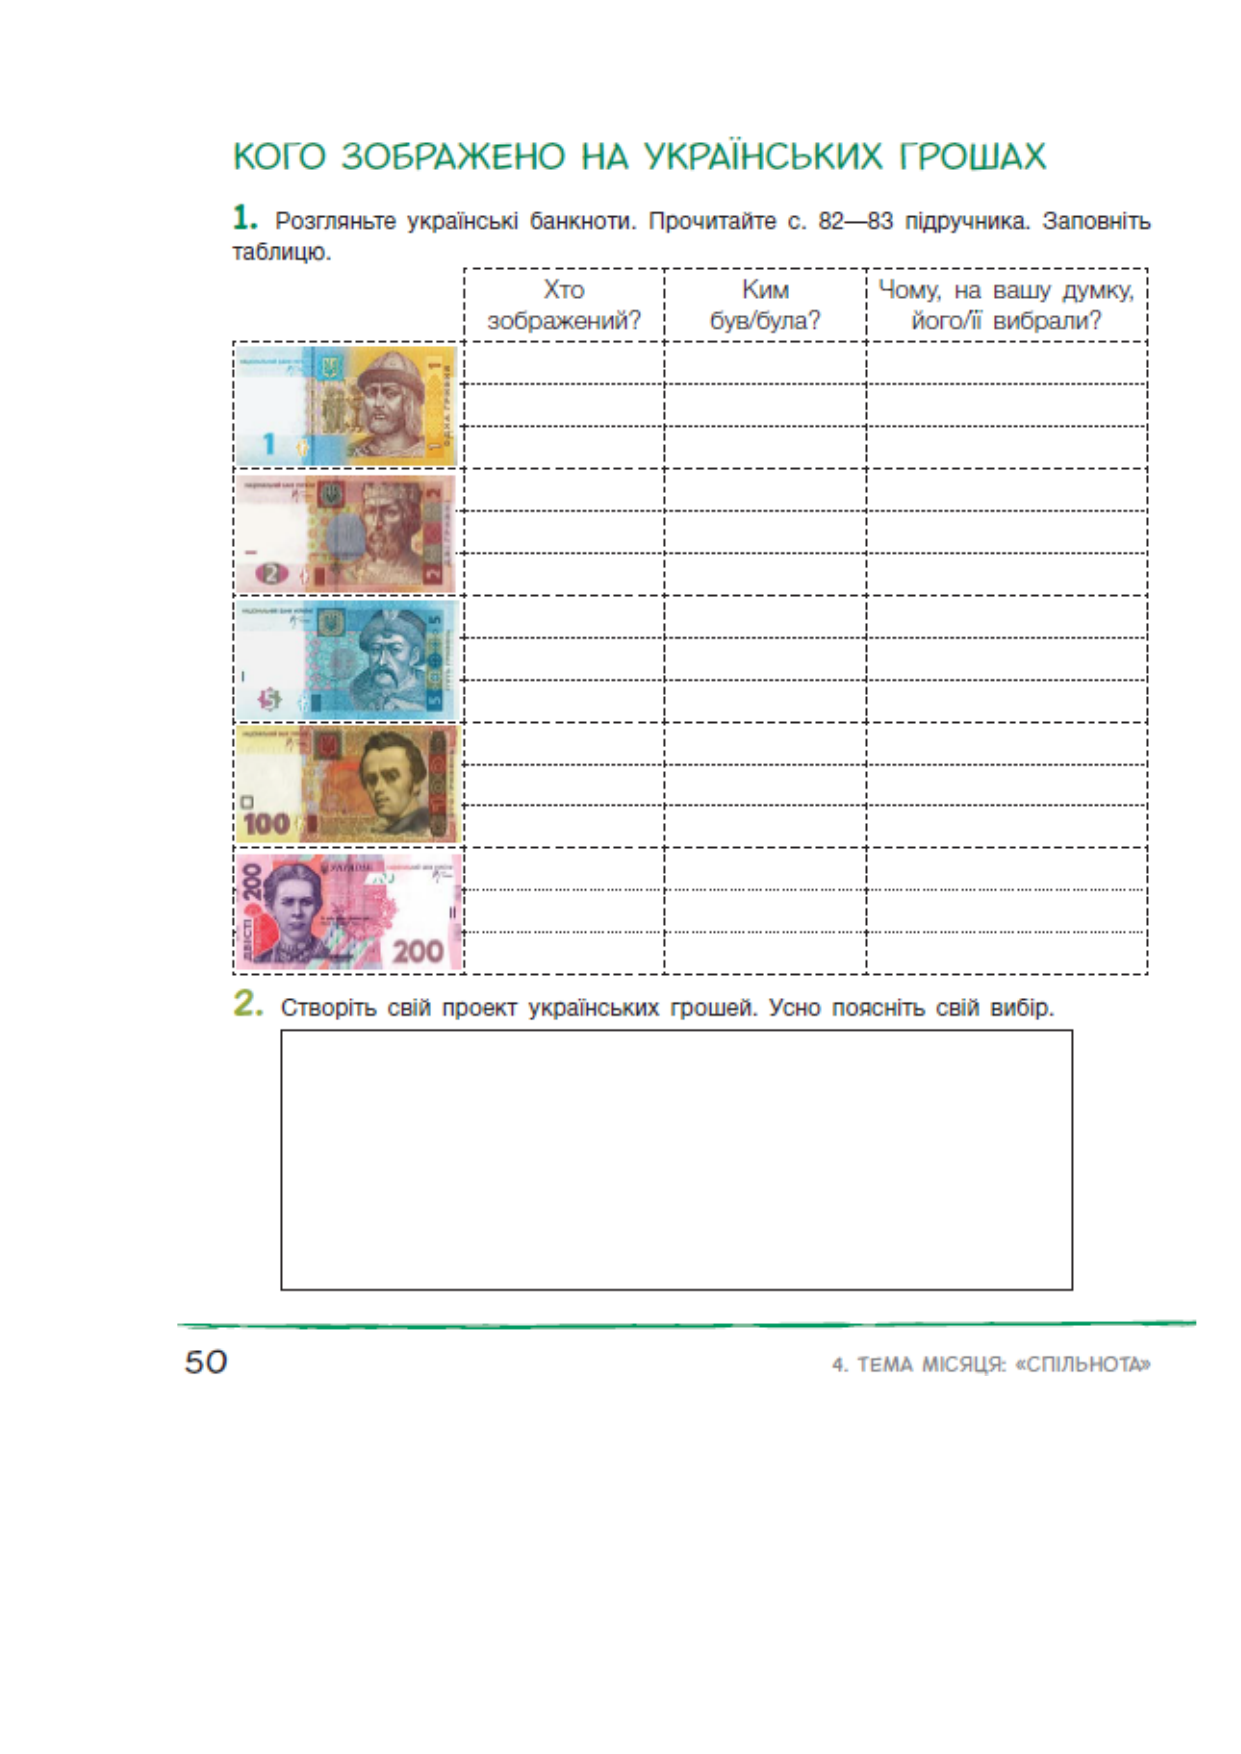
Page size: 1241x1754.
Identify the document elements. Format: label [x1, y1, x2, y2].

picture [177, 118, 1197, 1376]
